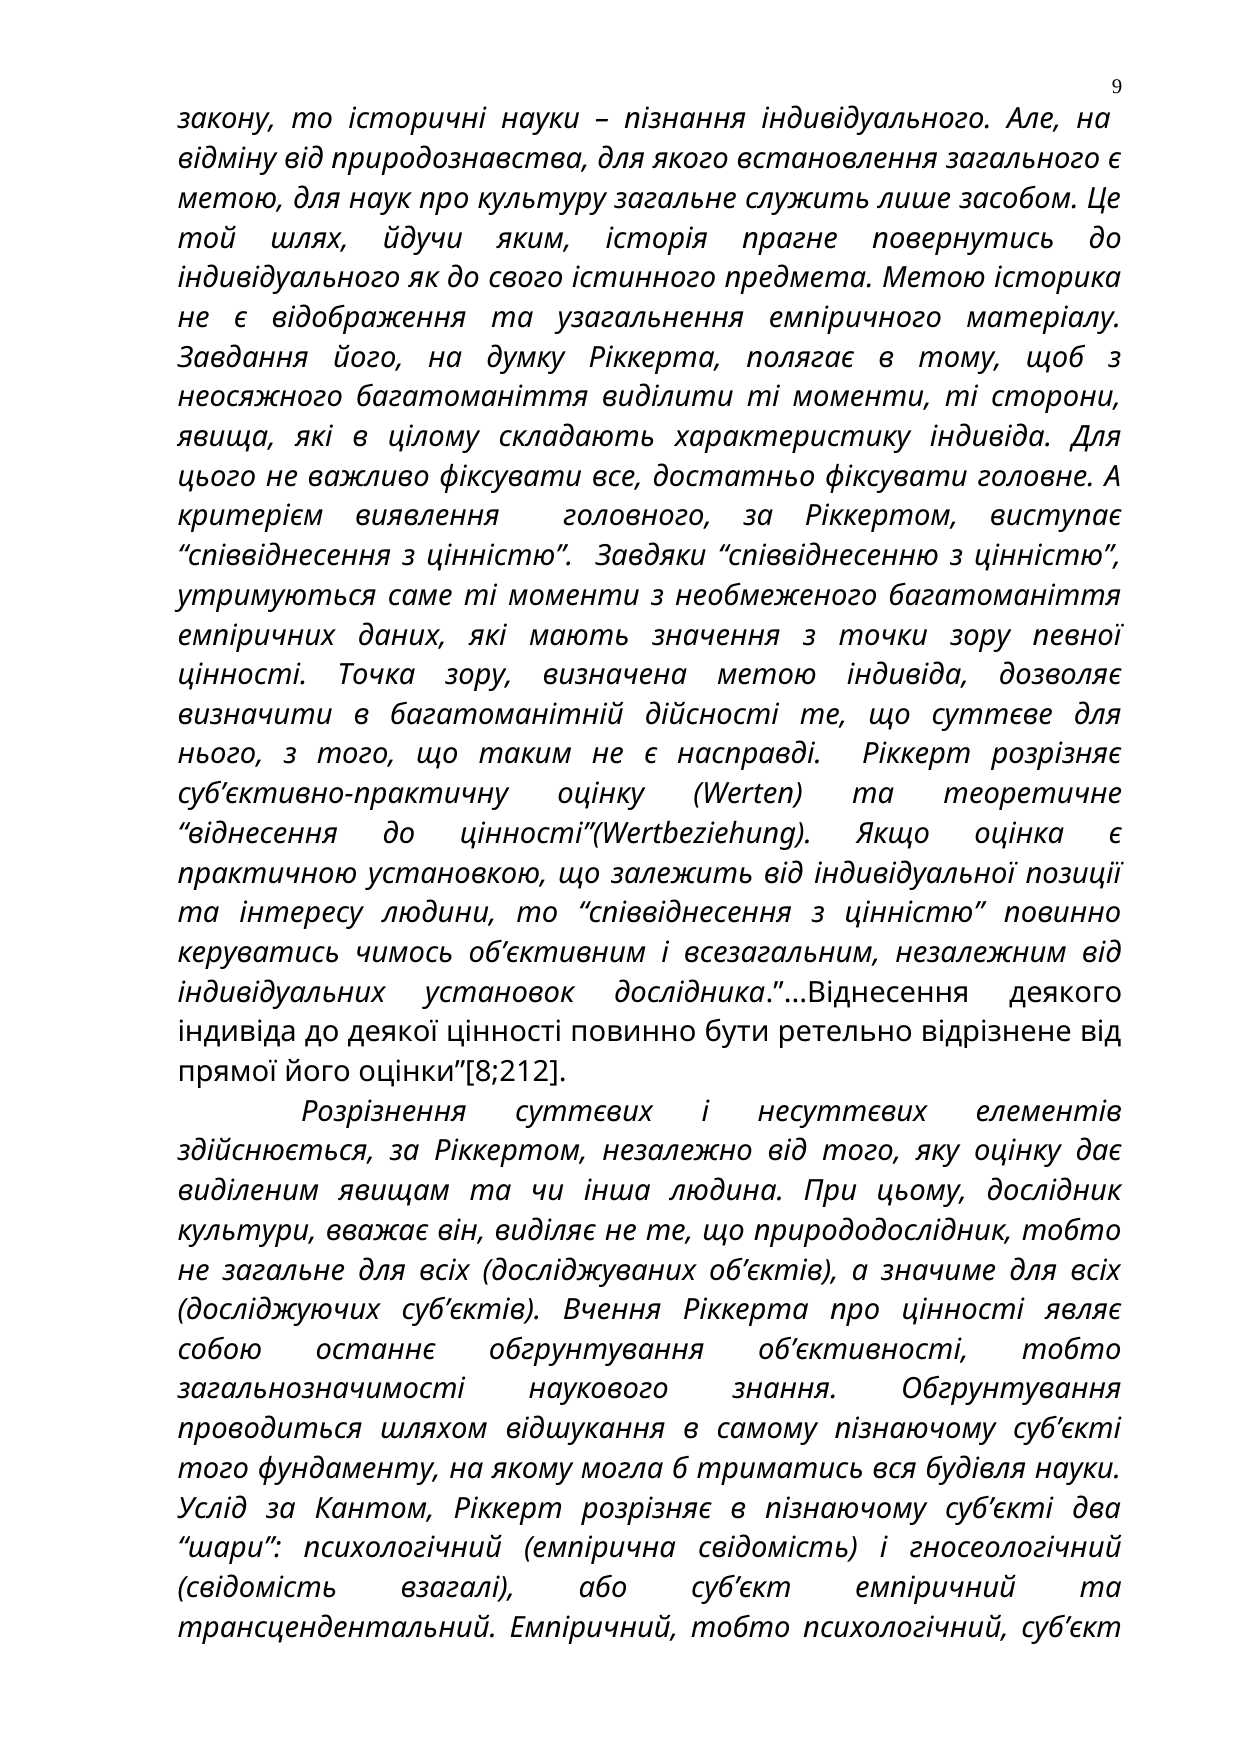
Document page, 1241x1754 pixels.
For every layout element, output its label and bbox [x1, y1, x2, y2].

text [177, 1090, 1122, 1646]
text [177, 98, 1122, 1090]
